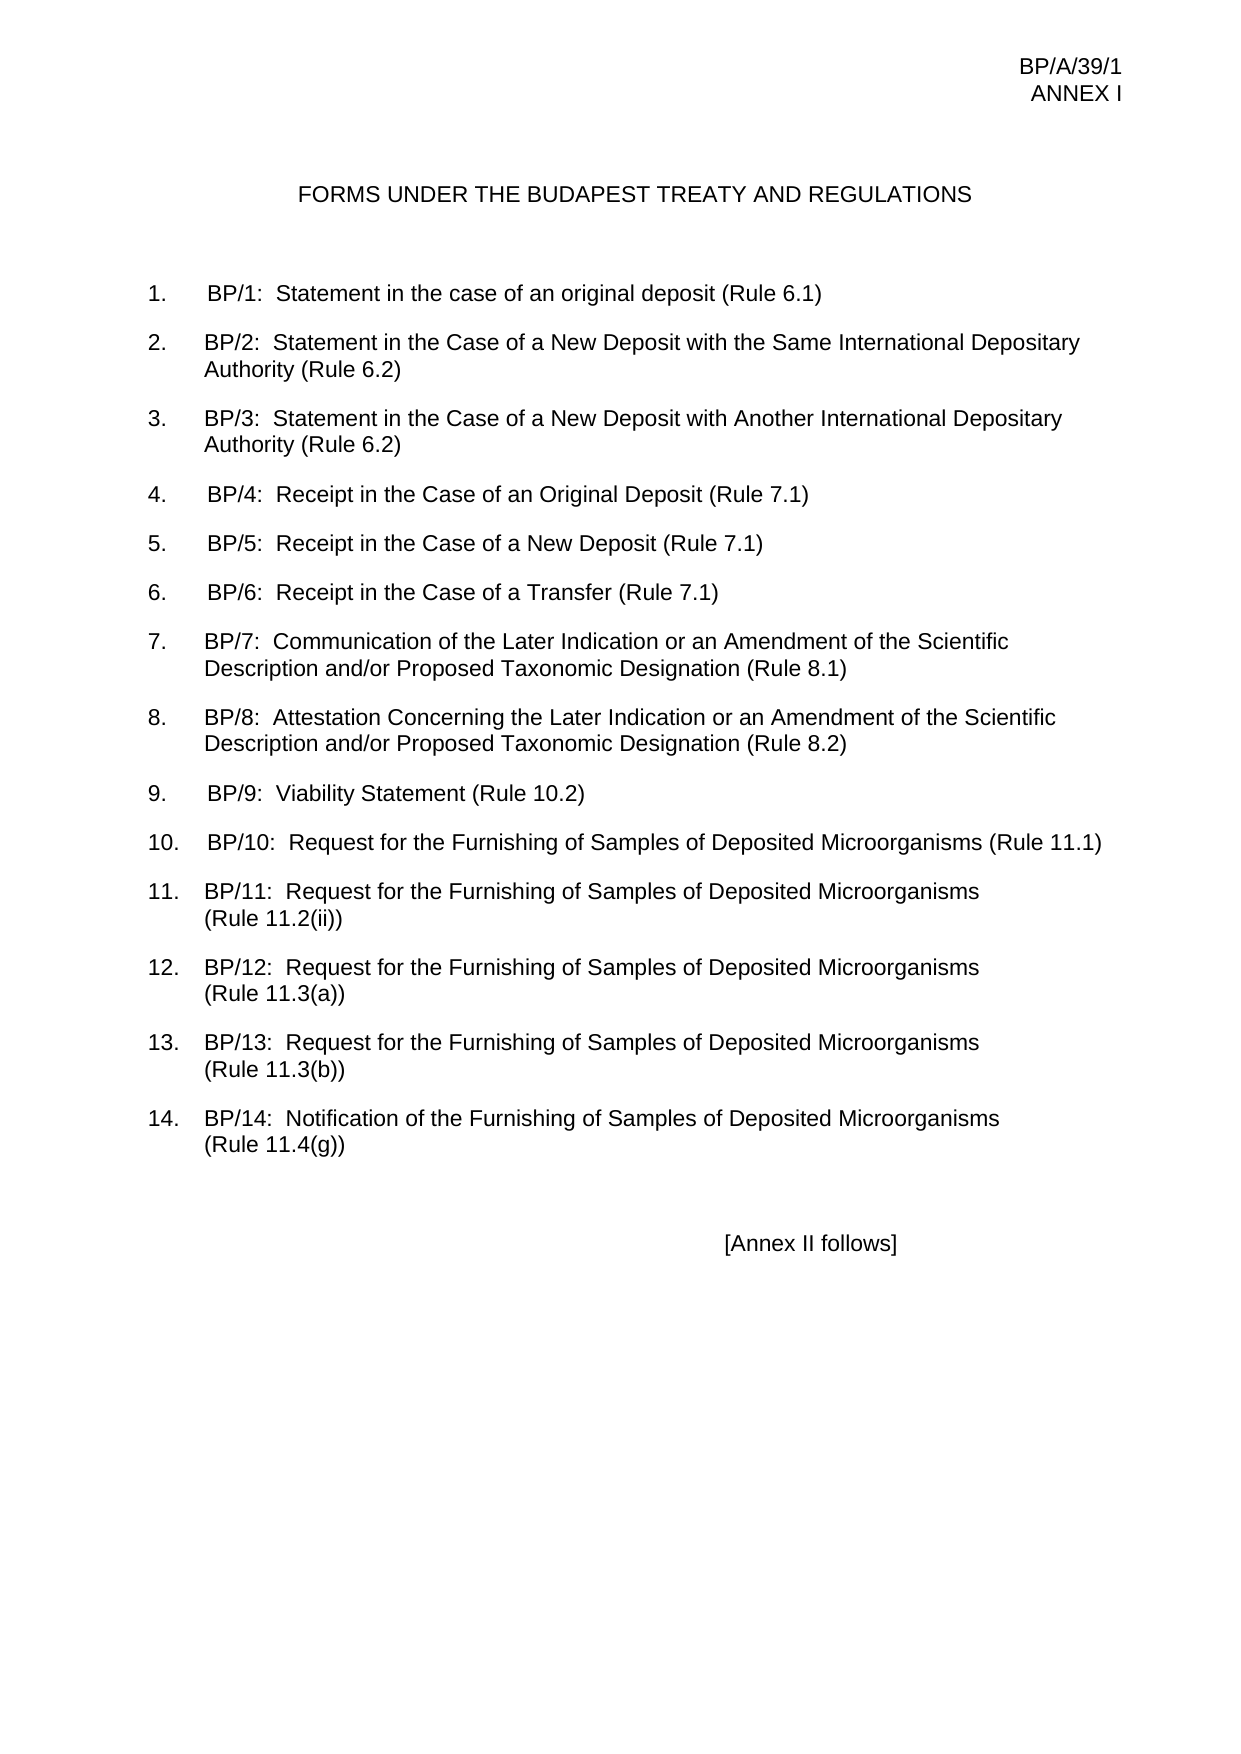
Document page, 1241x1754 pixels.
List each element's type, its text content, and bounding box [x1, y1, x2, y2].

text 14. BP/14: Notification of the Furnishing of Samples of Deposited Microorganisms (Rule 11.4(g)) [148, 1105, 1122, 1158]
text 1. BP/1: Statement in the case of an original deposit (Rule 6.1) [148, 280, 1122, 306]
text [Annex II follows] [724, 1230, 1122, 1256]
text 8. BP/8: Attestation Concerning the Later Indication or an Amendment of the Scientific Description and/or Proposed Taxonomic Designation (Rule 8.2) [148, 704, 1122, 757]
text Forms under the Budapest Treaty and Regulations [148, 181, 1122, 208]
text 9. BP/9: Viability Statement (Rule 10.2) [148, 779, 1122, 806]
text 12. BP/12: Request for the Furnishing of Samples of Deposited Microorganisms (Rule 11.3(a)) [148, 954, 1122, 1006]
text 13. BP/13: Request for the Furnishing of Samples of Deposited Microorganisms (Rule 11.3(b)) [148, 1029, 1122, 1082]
text 4. BP/4: Receipt in the Case of an Original Deposit (Rule 7.1) [148, 481, 1122, 507]
text 5. BP/5: Receipt in the Case of a New Deposit (Rule 7.1) [148, 530, 1122, 556]
text 2. BP/2: Statement in the Case of a New Deposit with the Same International Depositary Authority (Rule 6.2) [148, 329, 1122, 382]
text 11. BP/11: Request for the Furnishing of Samples of Deposited Microorganisms (Rule 11.2(ii)) [148, 878, 1122, 931]
text 7. BP/7: Communication of the Later Indication or an Amendment of the Scientific Description and/or Proposed Taxonomic Designation (Rule 8.1) [148, 628, 1122, 681]
text 3. BP/3: Statement in the Case of a New Deposit with Another International Depositary Authority (Rule 6.2) [148, 405, 1122, 458]
text 10. BP/10: Request for the Furnishing of Samples of Deposited Microorganisms (Rule 11.1) [148, 829, 1122, 855]
text 6. BP/6: Receipt in the Case of a Transfer (Rule 7.1) [148, 579, 1122, 605]
